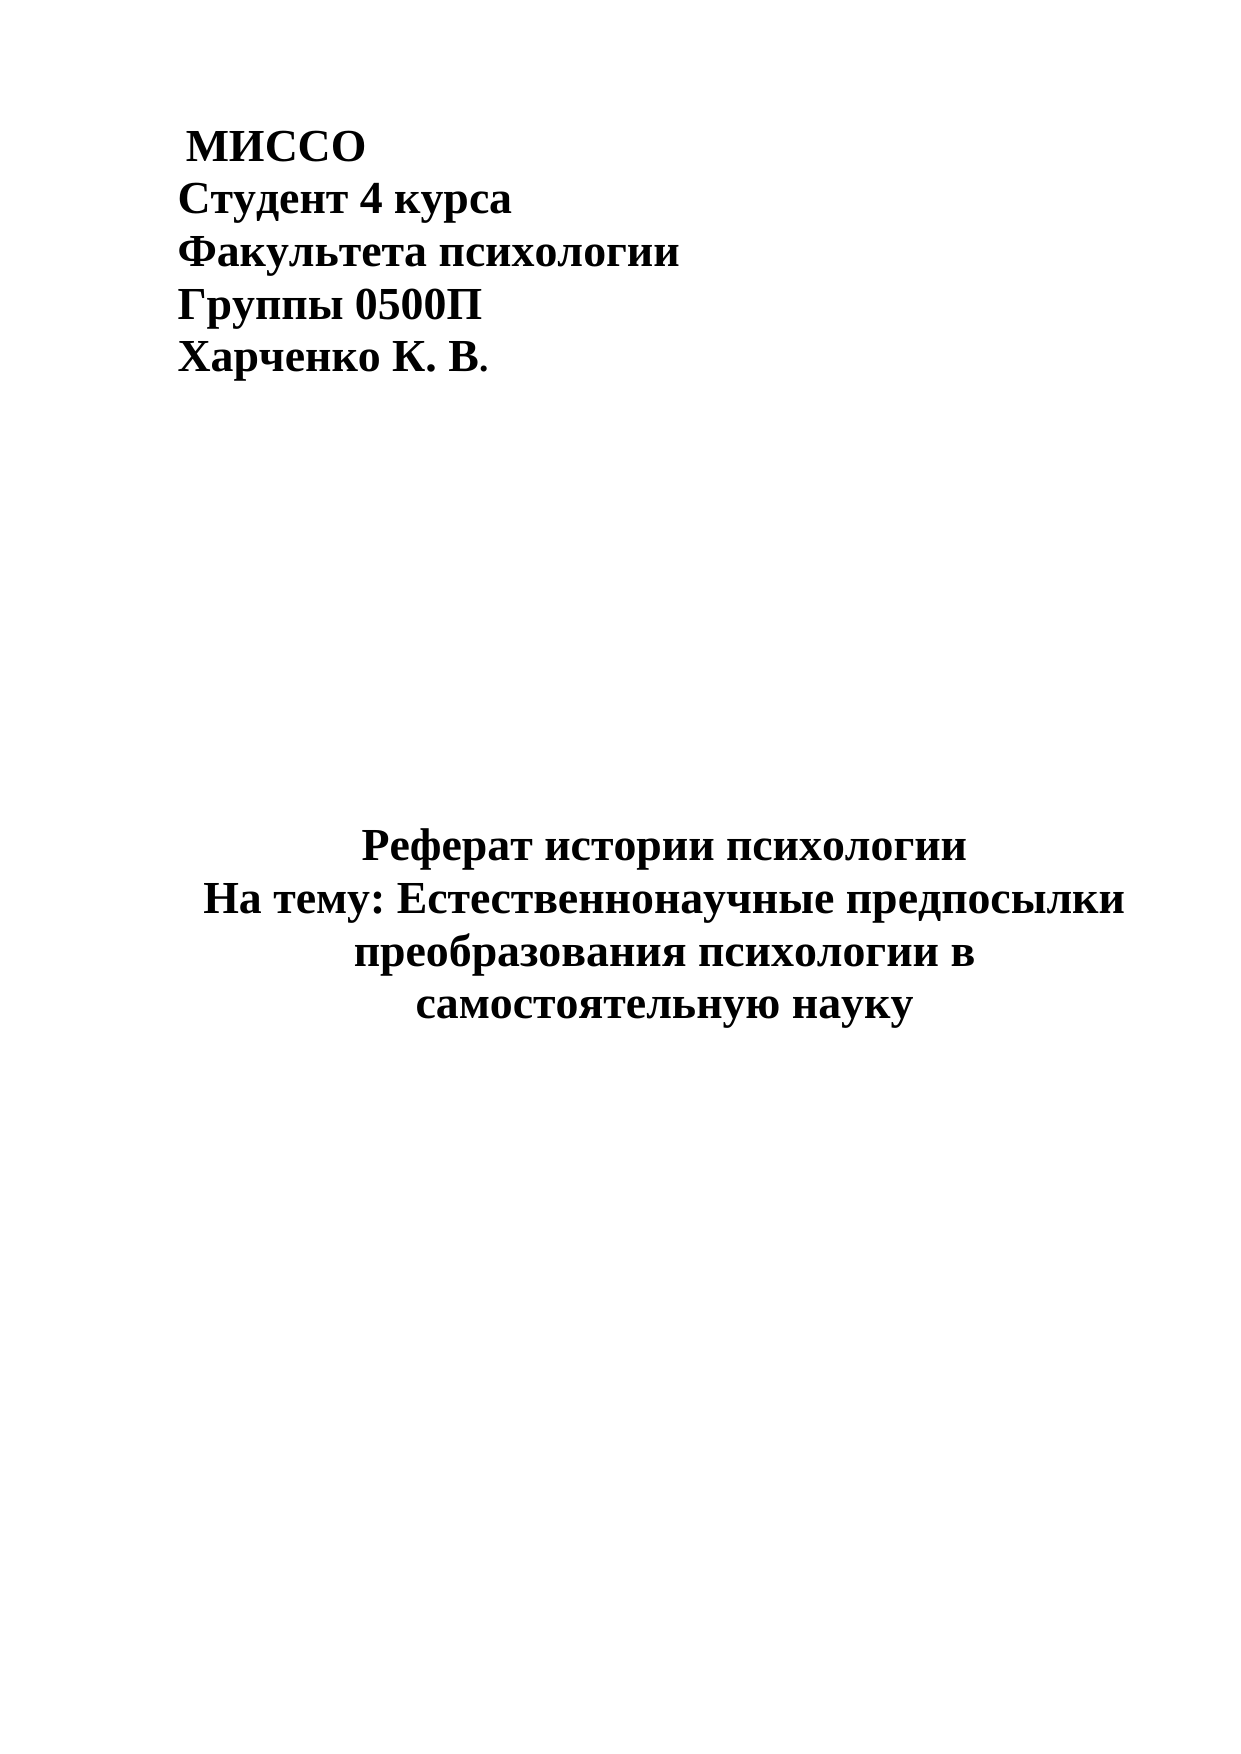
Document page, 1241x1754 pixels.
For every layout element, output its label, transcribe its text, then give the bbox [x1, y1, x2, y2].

text Группы 0500П [177, 276, 1152, 329]
text На тему: Естественнонаучные предпосылки преобразования психологии в самостоятельную науку [177, 870, 1152, 1028]
text Реферат истории психологии [177, 818, 1152, 870]
text Факультета психологии [177, 223, 1152, 276]
text МИССО [140, 118, 1171, 171]
text Харченко К. В. [177, 329, 1152, 382]
text Студент 4 курса [177, 171, 1152, 223]
